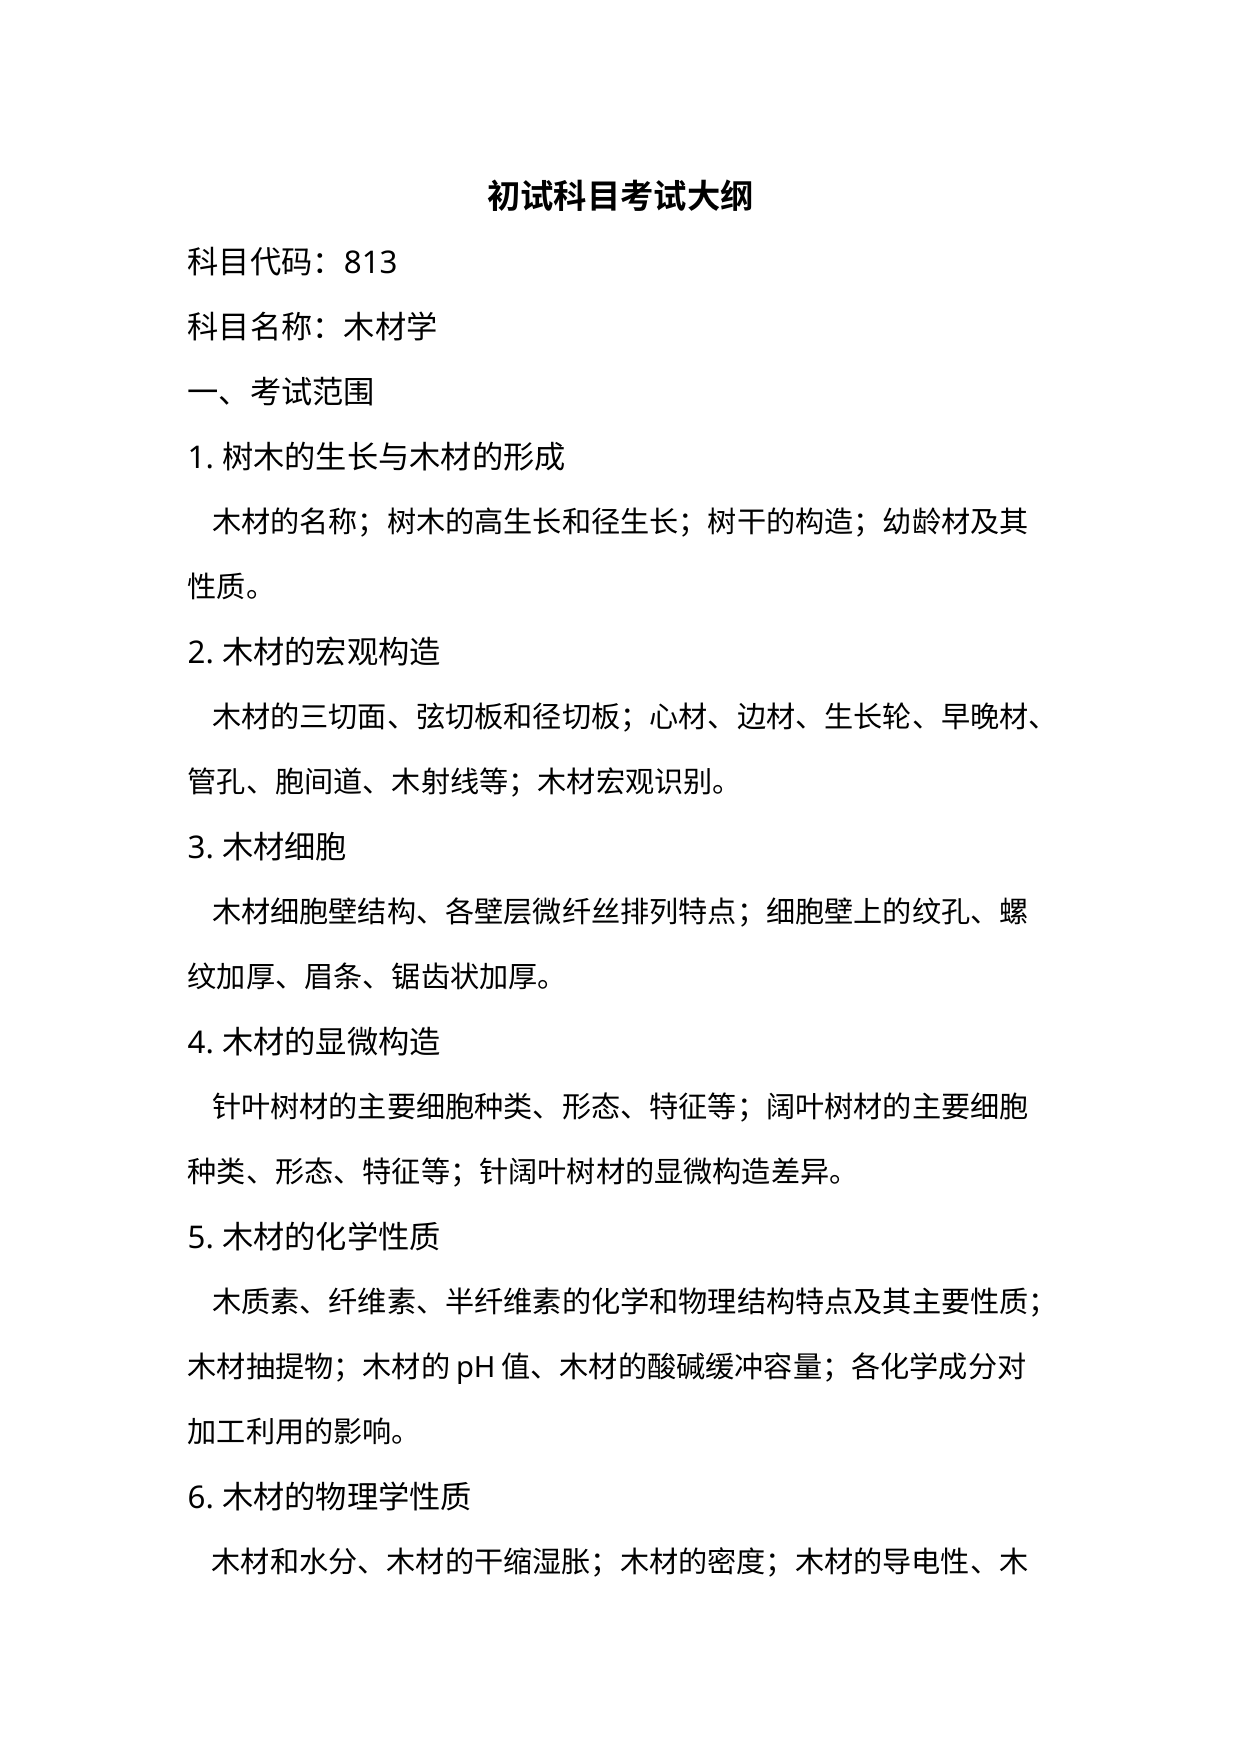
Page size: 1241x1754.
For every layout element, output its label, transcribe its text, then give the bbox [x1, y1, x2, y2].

list 木质素、纤维素、半纤维素的化学和物理结构特点及其主要性质；木材抽提物；木材的pH值、木材的酸碱缓冲容量；各化学成分对加工利用的影响。 [187, 1267, 1053, 1462]
list 木材的名称；树木的高生长和径生长；树干的构造；幼龄材及其性质。 [187, 487, 1053, 617]
list 木材的三切面、弦切板和径切板；心材、边材、生长轮、早晚材、管孔、胞间道、木射线等；木材宏观识别。 [187, 682, 1053, 812]
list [187, 1527, 1053, 1592]
list 考试范围 [187, 357, 1053, 422]
list 木材的宏观构造 [187, 617, 1053, 682]
text 初试科目考试大纲 [187, 162, 1053, 227]
list 木材的物理学性质 [187, 1462, 1053, 1527]
list 木材细胞壁结构、各壁层微纤丝排列特点；细胞壁上的纹孔、螺纹加厚、眉条、锯齿状加厚。 [187, 877, 1053, 1007]
list 木材的化学性质 [187, 1202, 1053, 1267]
list 针叶树材的主要细胞种类、形态、特征等；阔叶树材的主要细胞种类、形态、特征等；针阔叶树材的显微构造差异。 [187, 1072, 1053, 1202]
list 木材的显微构造 [187, 1007, 1053, 1072]
list 树木的生长与木材的形成 [187, 422, 1053, 487]
text 科目代码：813 [187, 227, 1053, 292]
text 科目名称：木材学 [187, 292, 1053, 357]
list 木材细胞 [187, 812, 1053, 877]
